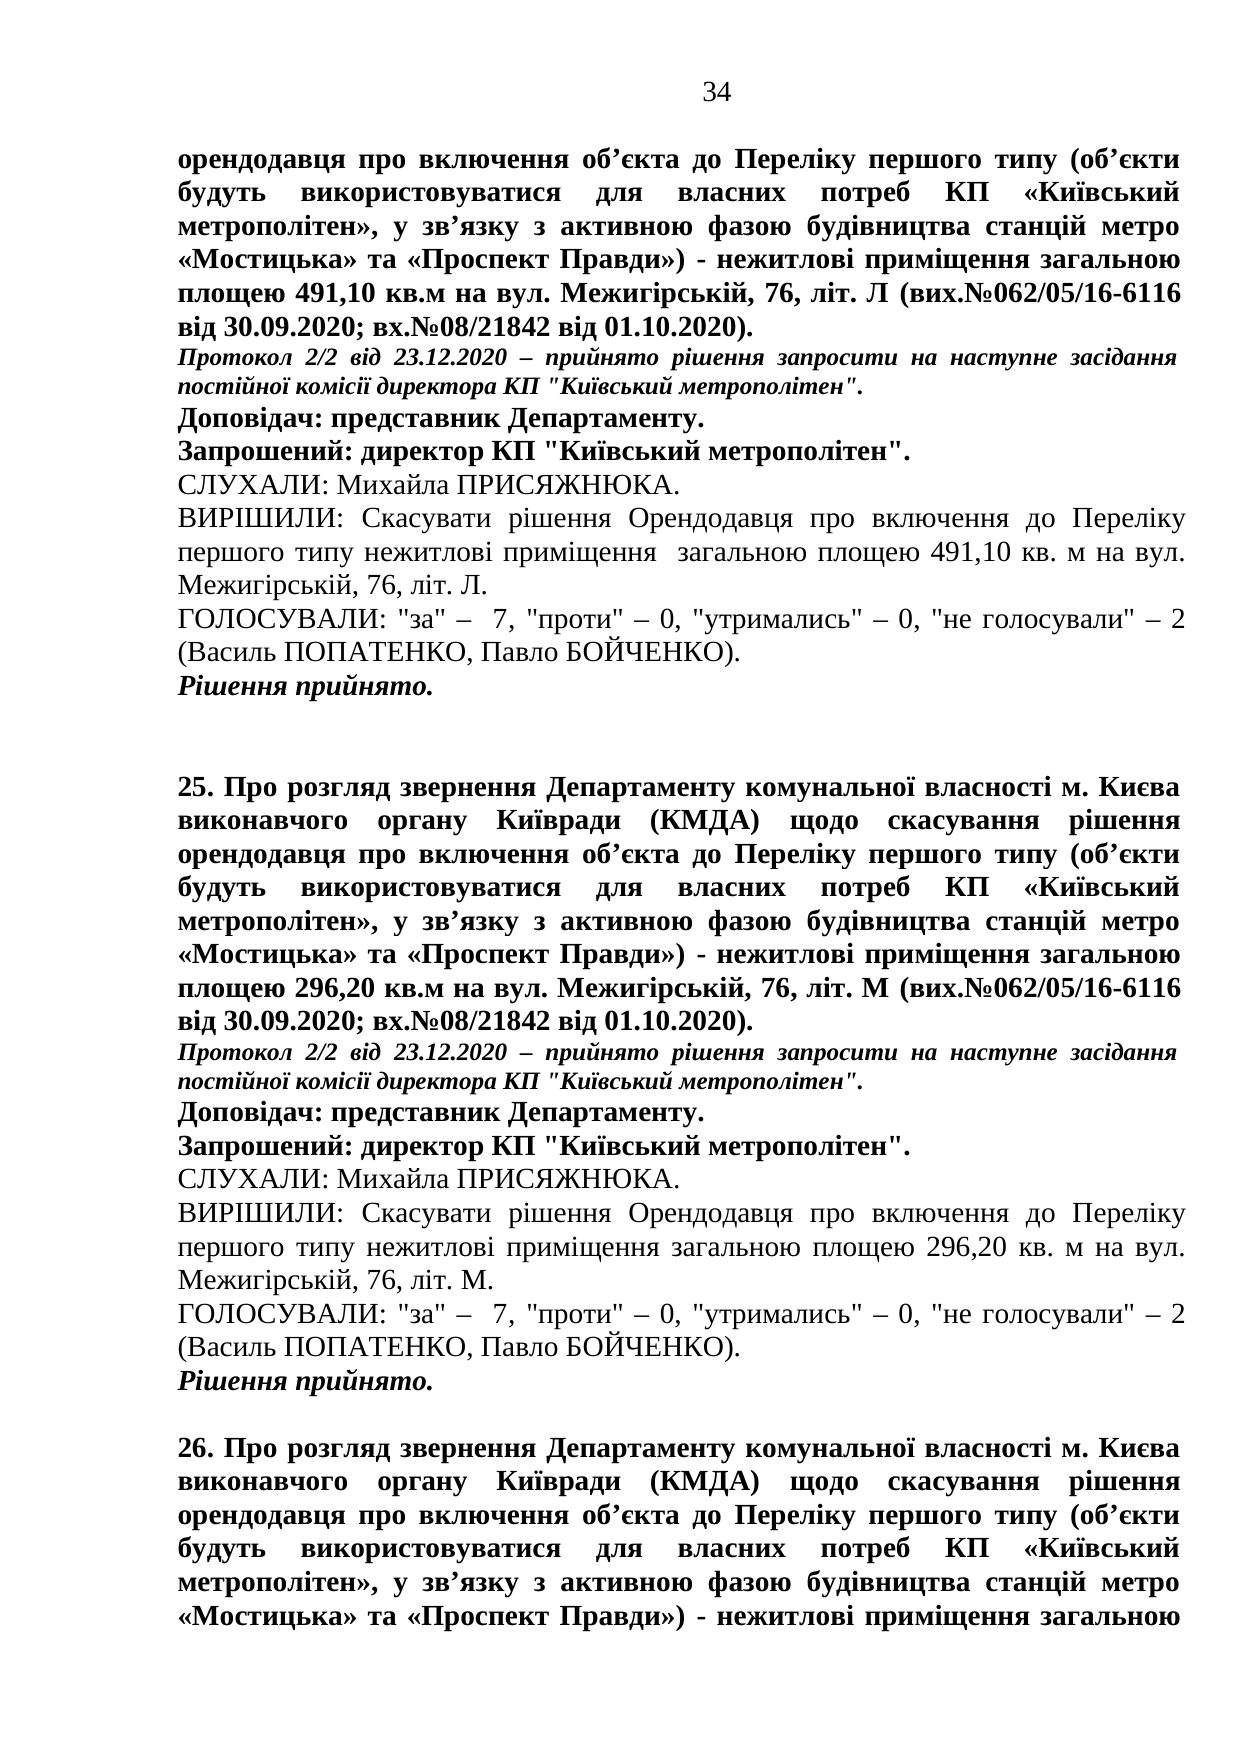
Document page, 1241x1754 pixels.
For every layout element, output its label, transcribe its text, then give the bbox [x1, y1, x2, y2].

text СЛУХАЛИ: Михайла ПРИСЯЖНЮКА. [177, 1162, 1181, 1195]
text Протокол 2/2 від 23.12.2020 – прийнято рішення запросити на наступне засідання постійної комісії директора КП "Київський метрополітен". [177, 342, 1181, 400]
text Доповідач: представник Департаменту. [177, 1094, 1181, 1128]
text Рішення прийнято. [177, 1363, 1181, 1396]
text ГОЛОСУВАЛИ: "за" – 7, "проти" – 0, "утримались" – 0, "не голосували" – 2 (Василь ПОПАТЕНКО, Павло БОЙЧЕНКО). [177, 601, 1187, 668]
text Запрошений: директор КП "Київський метрополітен". [177, 433, 1181, 467]
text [177, 242, 1181, 342]
text ВИРІШИЛИ: Скасувати рішення Орендодавця про включення до Переліку першого типу нежитлові приміщення загальною площею 491,10 кв. м на вул. Межигірській, 76, літ. Л. [177, 500, 1187, 601]
text ВИРІШИЛИ: Скасувати рішення Орендодавця про включення до Переліку першого типу нежитлові приміщення загальною площею 296,20 кв. м на вул. Межигірській, 76, літ. М. [177, 1195, 1187, 1296]
text Рішення прийнято. [177, 668, 1181, 702]
text ГОЛОСУВАЛИ: "за" – 7, "проти" – 0, "утримались" – 0, "не голосували" – 2 (Василь ПОПАТЕНКО, Павло БОЙЧЕНКО). [177, 1296, 1187, 1363]
text 25. Про розгляд звернення Департаменту комунальної власності м. Києва виконавчого органу Київради (КМДА) щодо скасування рішення орендодавця про включення об’єкта до Переліку першого типу (об’єкти будуть використовуватися для власних потреб КП «Київський метрополітен», у зв’язку з активною фазою будівництва станцій метро «Мостицька» та «Проспект Правди») - нежитлові приміщення загальною площею 296,20 кв.м на вул. Межигірській, 76, літ. М (вих.№062/05/16-6116 від 30.09.2020; вх.№08/21842 від 01.10.2020). [177, 769, 1181, 836]
text 25. Про розгляд звернення Департаменту комунальної власності м. Києва виконавчого органу Київради (КМДА) щодо скасування рішення орендодавця про включення об’єкта до Переліку першого типу (об’єкти будуть використовуватися для власних потреб КП «Київський метрополітен», у зв’язку з активною фазою будівництва станцій метро «Мостицька» та «Проспект Правди») - нежитлові приміщення загальною площею 296,20 кв.м на вул. Межигірській, 76, літ. М (вих.№062/05/16-6116 від 30.09.2020; вх.№08/21842 від 01.10.2020). [177, 936, 1181, 1037]
text СЛУХАЛИ: Михайла ПРИСЯЖНЮКА. [177, 467, 1181, 500]
text Протокол 2/2 від 23.12.2020 – прийнято рішення запросити на наступне засідання постійної комісії директора КП "Київський метрополітен". [177, 1037, 1181, 1094]
text Запрошений: директор КП "Київський метрополітен". [177, 1128, 1181, 1162]
text Доповідач: представник Департаменту. [177, 400, 1181, 433]
